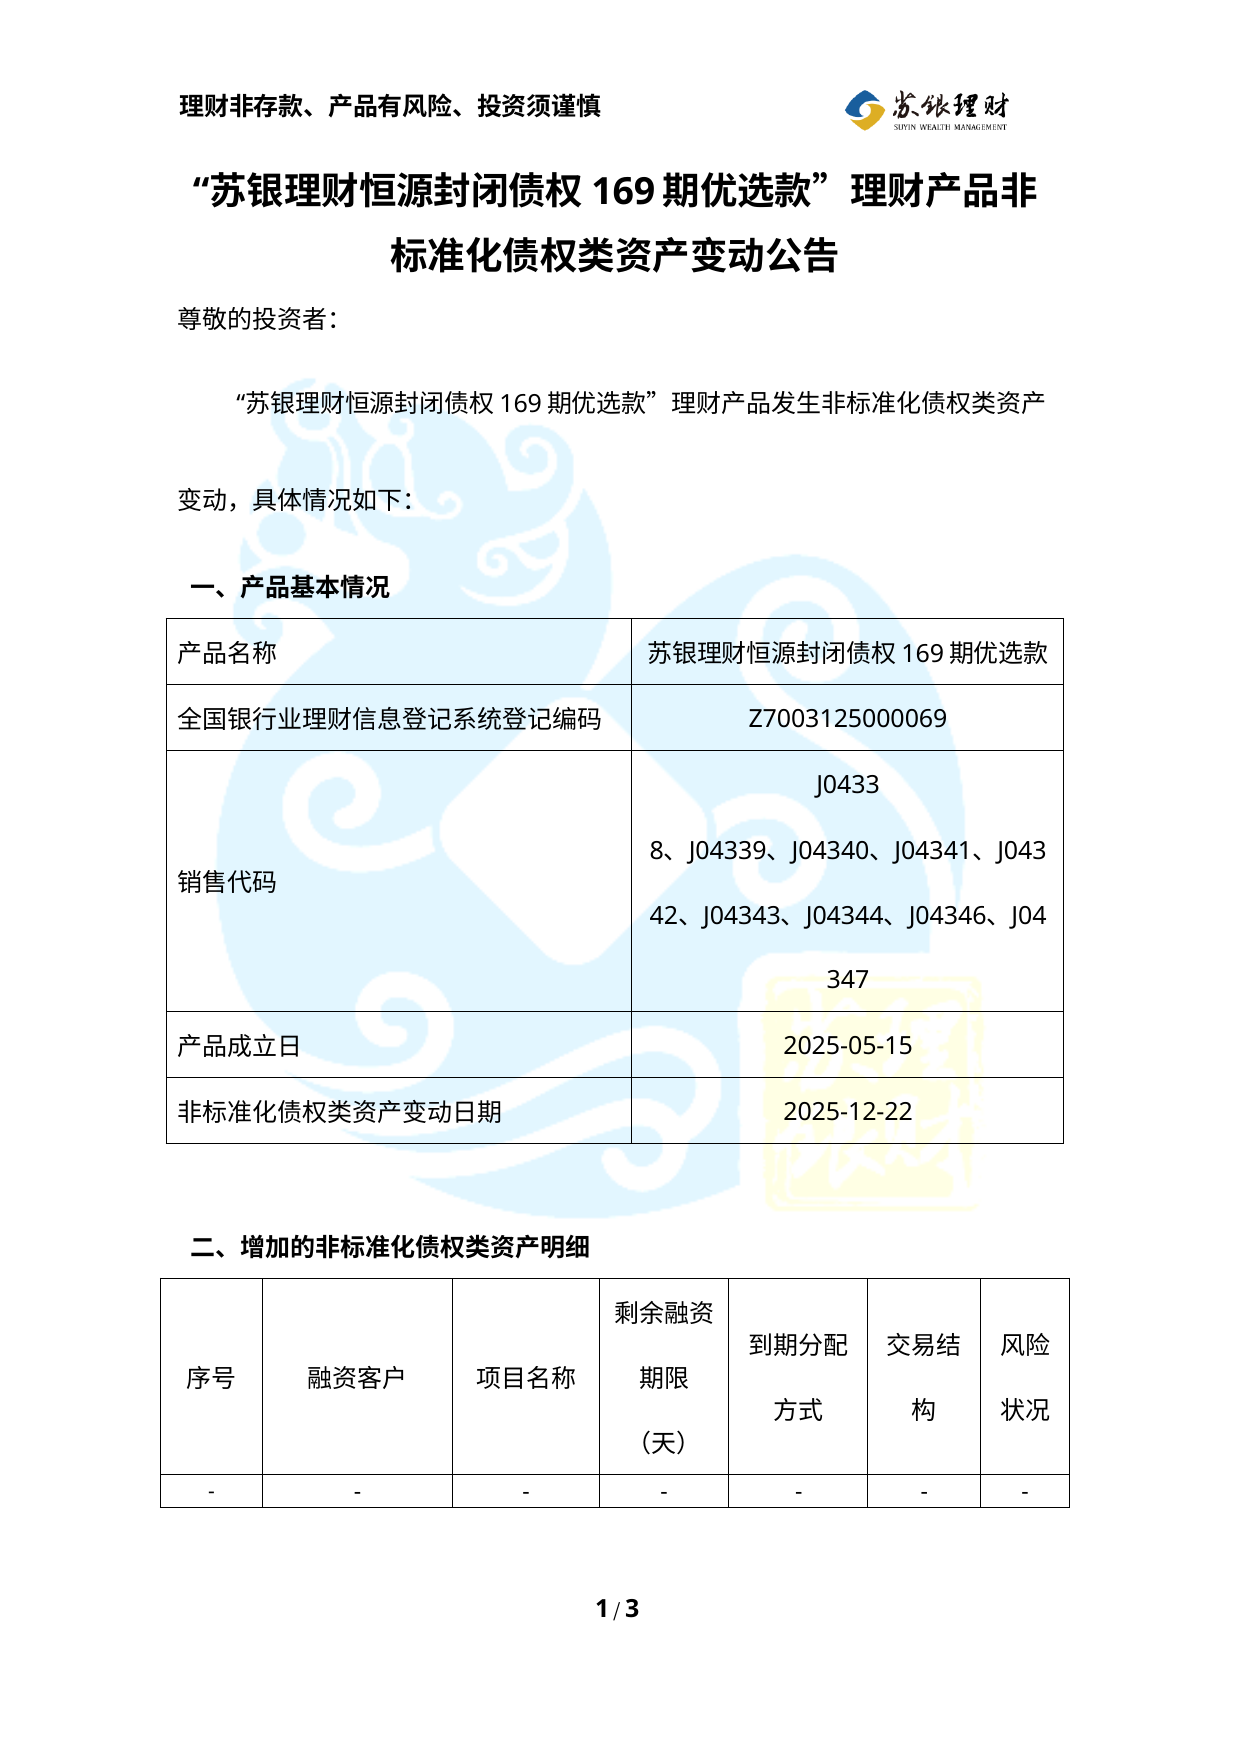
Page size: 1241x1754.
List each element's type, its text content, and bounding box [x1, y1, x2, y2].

table_cell J04338、J04339、J04340、J04341、J04342、J04343、J04344、J04346、J04347 [632, 751, 1063, 1011]
table_header 序号 [161, 1279, 262, 1474]
table_cell 全国银行业理财信息登记系统登记编码 [167, 685, 631, 750]
table_header 苏银理财恒源封闭债权169期优选款 [632, 619, 1063, 684]
table_cell 2025-05-15 [632, 1012, 1063, 1077]
table_header 风险状况 [981, 1279, 1069, 1474]
table_cell - [453, 1475, 599, 1507]
table_header 融资客户 [263, 1279, 452, 1474]
subtitle 一、产品基本情况 [190, 553, 1053, 618]
table_cell 2025-12-22 [632, 1078, 1063, 1143]
table_cell - [981, 1475, 1069, 1507]
table_cell - [161, 1475, 262, 1507]
table_cell - [263, 1475, 452, 1507]
table_cell - [868, 1475, 980, 1507]
table_header 产品名称 [167, 619, 631, 684]
table_header 剩余融资期限（天） [600, 1279, 728, 1474]
table_header 项目名称 [453, 1279, 599, 1474]
table_cell 非标准化债权类资产变动日期 [167, 1078, 631, 1143]
text “苏银理财恒源封闭债权169期优选款”理财产品非标准化债权类资产变动公告 [177, 156, 1053, 286]
table_cell Z7003125000069 [632, 685, 1063, 750]
table_cell 销售代码 [167, 751, 631, 1011]
table_cell - [729, 1475, 867, 1507]
table_header 到期分配方式 [729, 1279, 867, 1474]
table_cell - [600, 1475, 728, 1507]
text “苏银理财恒源封闭债权169期优选款”理财产品发生非标准化债权类资产变动，具体情况如下： [177, 369, 1053, 531]
table_cell 产品成立日 [167, 1012, 631, 1077]
table_header 交易结构 [868, 1279, 980, 1474]
subtitle 二、增加的非标准化债权类资产明细 [190, 1213, 1053, 1278]
picture [820, 72, 1039, 143]
text 尊敬的投资者： [177, 286, 1053, 351]
